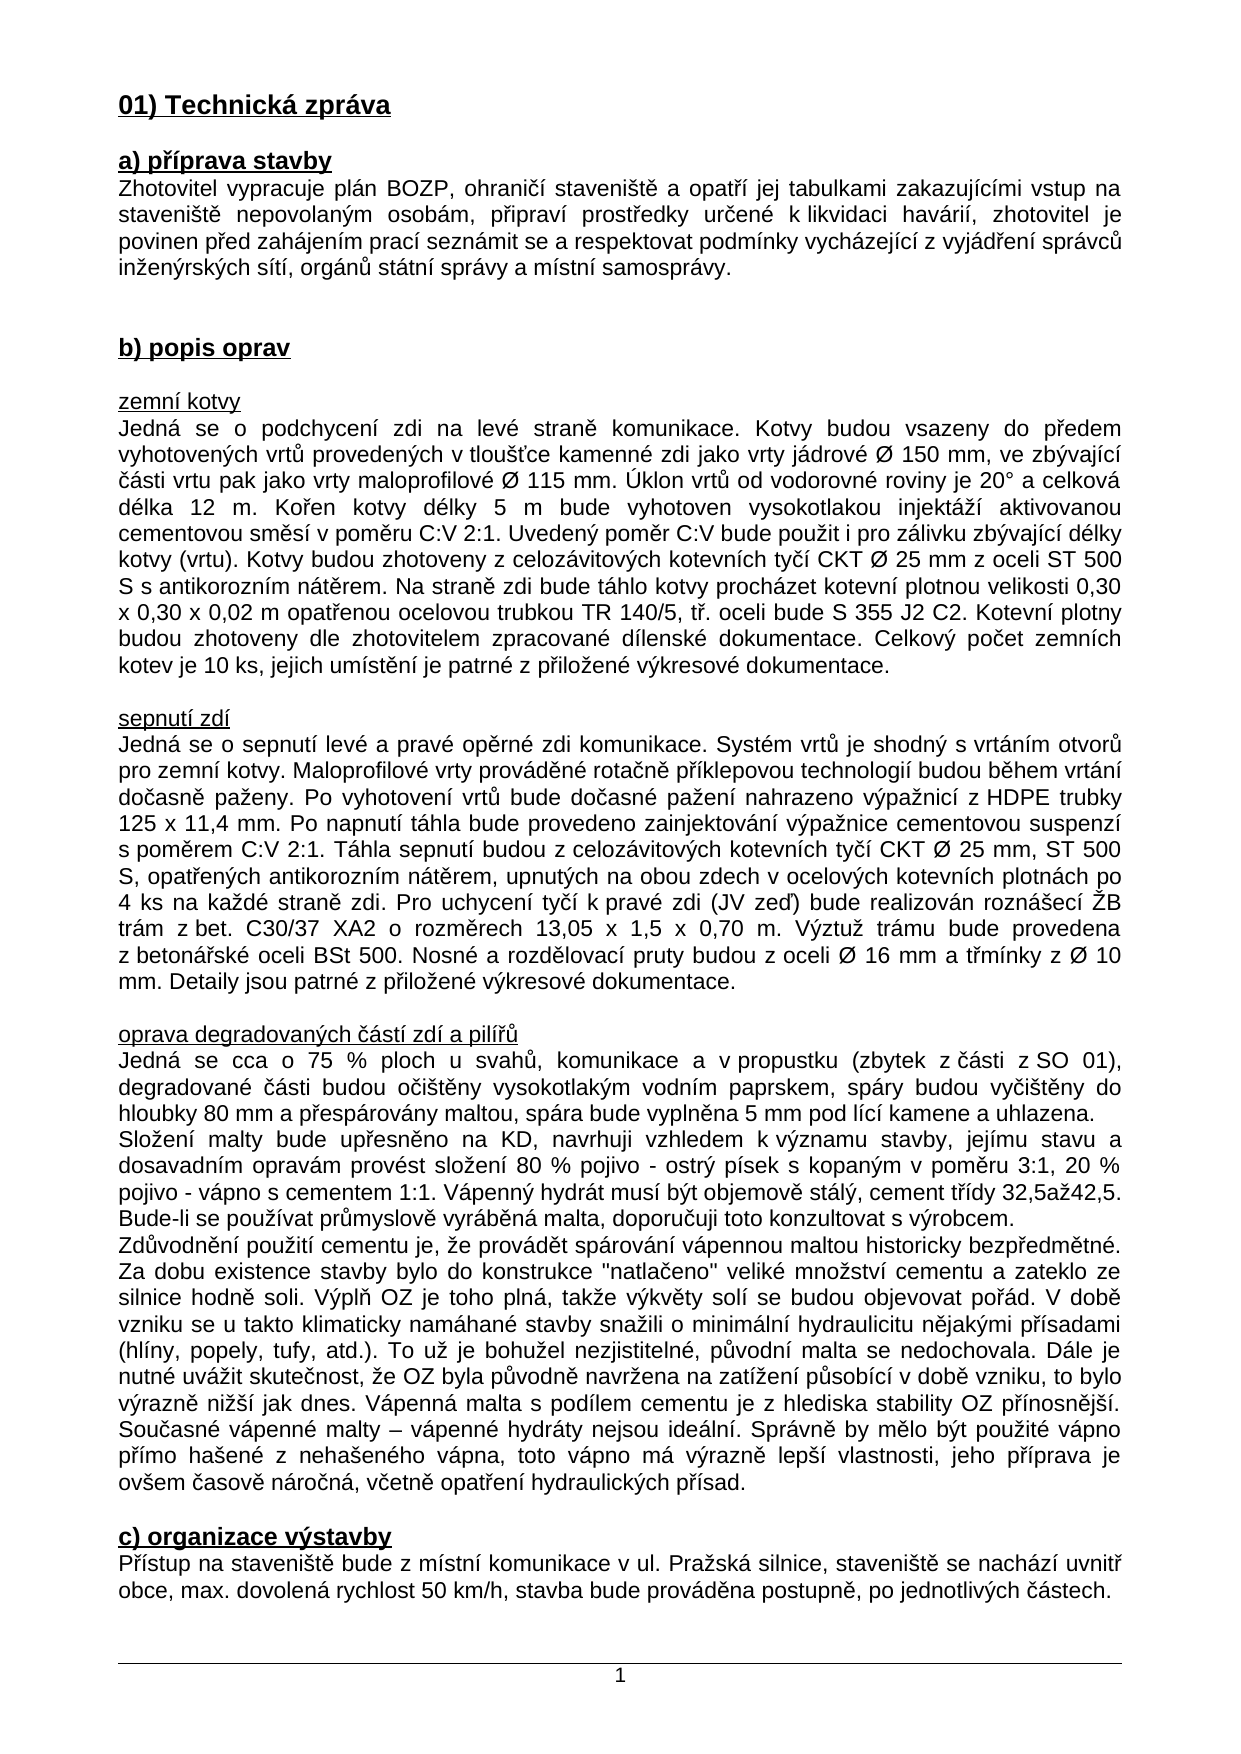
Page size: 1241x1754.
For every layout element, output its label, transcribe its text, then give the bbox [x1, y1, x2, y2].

subtitle oprava degradovaných částí zdí a pilířů [118, 1021, 1122, 1047]
text b) popis oprav [118, 333, 1122, 362]
text Jedná se o sepnutí levé a pravé opěrné zdi komunikace. Systém vrtů je shodný s vrtáním otvorů pro zemní kotvy. Maloprofilové vrty prováděné rotačně příklepovou technologií budou během vrtání dočasně paženy. Po vyhotovení vrtů bude dočasné pažení nahrazeno výpažnicí z HDPE trubky 125 x 11,4 mm. Po napnutí táhla bude provedeno zainjektování výpažnice cementovou suspenzí s poměrem C:V 2:1. Táhla sepnutí budou z celozávitových kotevních tyčí CKT Ø 25 mm, ST 500 S, opatřených antikorozním nátěrem, upnutých na obou zdech v ocelových kotevních plotnách po 4 ks na každé straně zdi. Pro uchycení tyčí k pravé zdi (JV zeď) bude realizován roznášecí ŽB trám z bet. C30/37 XA2 o rozměrech 13,05 x 1,5 x 0,70 m. Výztuž trámu bude provedena z betonářské oceli BSt 500. Nosné a rozdělovací pruty budou z oceli Ø 16 mm a třmínky z Ø 10 mm. Detaily jsou patrné z přiložené výkresové dokumentace. [118, 731, 1122, 994]
text 01) Technická zpráva [118, 89, 1122, 120]
text a) příprava stavby [118, 146, 1122, 175]
text Složení malty bude upřesněno na KD, navrhuji vzhledem k významu stavby, jejímu stavu a dosavadním opravám provést složení 80 % pojivo - ostrý písek s kopaným v poměru 3:1, 20 % pojivo - vápno s cementem 1:1. Vápenný hydrát musí být objemově stálý, cement třídy 32,5až42,5. Bude-li se používat průmyslově vyráběná malta, doporučuji toto konzultovat s výrobcem. [118, 1126, 1122, 1232]
subtitle zemní kotvy [118, 388, 1122, 414]
text Jedná se cca o 75 % ploch u svahů, komunikace a v propustku (zbytek z části z SO 01), degradované části budou očištěny vysokotlakým vodním paprskem, spáry budou vyčištěny do hloubky 80 mm a přespárovány maltou, spára bude vyplněna 5 mm pod lící kamene a uhlazena. [118, 1047, 1122, 1126]
text Jedná se o podchycení zdi na levé straně komunikace. Kotvy budou vsazeny do předem vyhotovených vrtů provedených v tloušťce kamenné zdi jako vrty jádrové Ø 150 mm, ve zbývající části vrtu pak jako vrty maloprofilové Ø 115 mm. Úklon vrtů od vodorovné roviny je 20° a celková délka 12 m. Kořen kotvy délky 5 m bude vyhotoven vysokotlakou injektáží aktivovanou cementovou směsí v poměru C:V 2:1. Uvedený poměr C:V bude použit i pro zálivku zbývající délky kotvy (vrtu). Kotvy budou zhotoveny z celozávitových kotevních tyčí CKT Ø 25 mm z oceli ST 500 S s antikorozním nátěrem. Na straně zdi bude táhlo kotvy procházet kotevní plotnou velikosti 0,30 x 0,30 x 0,02 m opatřenou ocelovou trubkou TR 140/5, tř. oceli bude S 355 J2 C2. Kotevní plotny budou zhotoveny dle zhotovitelem zpracované dílenské dokumentace. Celkový počet zemních kotev je 10 ks, jejich umístění je patrné z přiložené výkresové dokumentace. [118, 414, 1122, 678]
text Zhotovitel vypracuje plán BOZP, ohraničí staveniště a opatří jej tabulkami zakazujícími vstup na staveniště nepovolaným osobám, připraví prostředky určené k likvidaci havárií, zhotovitel je povinen před zahájením prací seznámit se a respektovat podmínky vycházející z vyjádření správců inženýrských sítí, orgánů státní správy a místní samosprávy. [118, 175, 1122, 280]
subtitle sepnutí zdí [118, 704, 1122, 731]
text c) organizace výstavby [118, 1521, 1122, 1550]
text Přístup na staveniště bude z místní komunikace v ul. Pražská silnice, staveniště se nachází uvnitř obce, max. dovolená rychlost 50 km/h, stavba bude prováděna postupně, po jednotlivých částech. [118, 1550, 1122, 1603]
text Zdůvodnění použití cementu je, že provádět spárování vápennou maltou historicky bezpředmětné. Za dobu existence stavby bylo do konstrukce "natlačeno" veliké množství cementu a zateklo ze silnice hodně soli. Výplň OZ je toho plná, takže výkvěty solí se budou objevovat pořád. V době vzniku se u takto klimaticky namáhané stavby snažili o minimální hydraulicitu nějakými přísadami (hlíny, popely, tufy, atd.). To už je bohužel nezjistitelné, původní malta se nedochovala. Dále je nutné uvážit skutečnost, že OZ byla původně navržena na zatížení působící v době vzniku, to bylo výrazně nižší jak dnes. Vápenná malta s podílem cementu je z hlediska stability OZ přínosnější. Současné vápenné malty – vápenné hydráty nejsou ideální. Správně by mělo být použité vápno přímo hašené z nehašeného vápna, toto vápno má výrazně lepší vlastnosti, jeho příprava je ovšem časově náročná, včetně opatření hydraulických přísad. [118, 1232, 1122, 1495]
